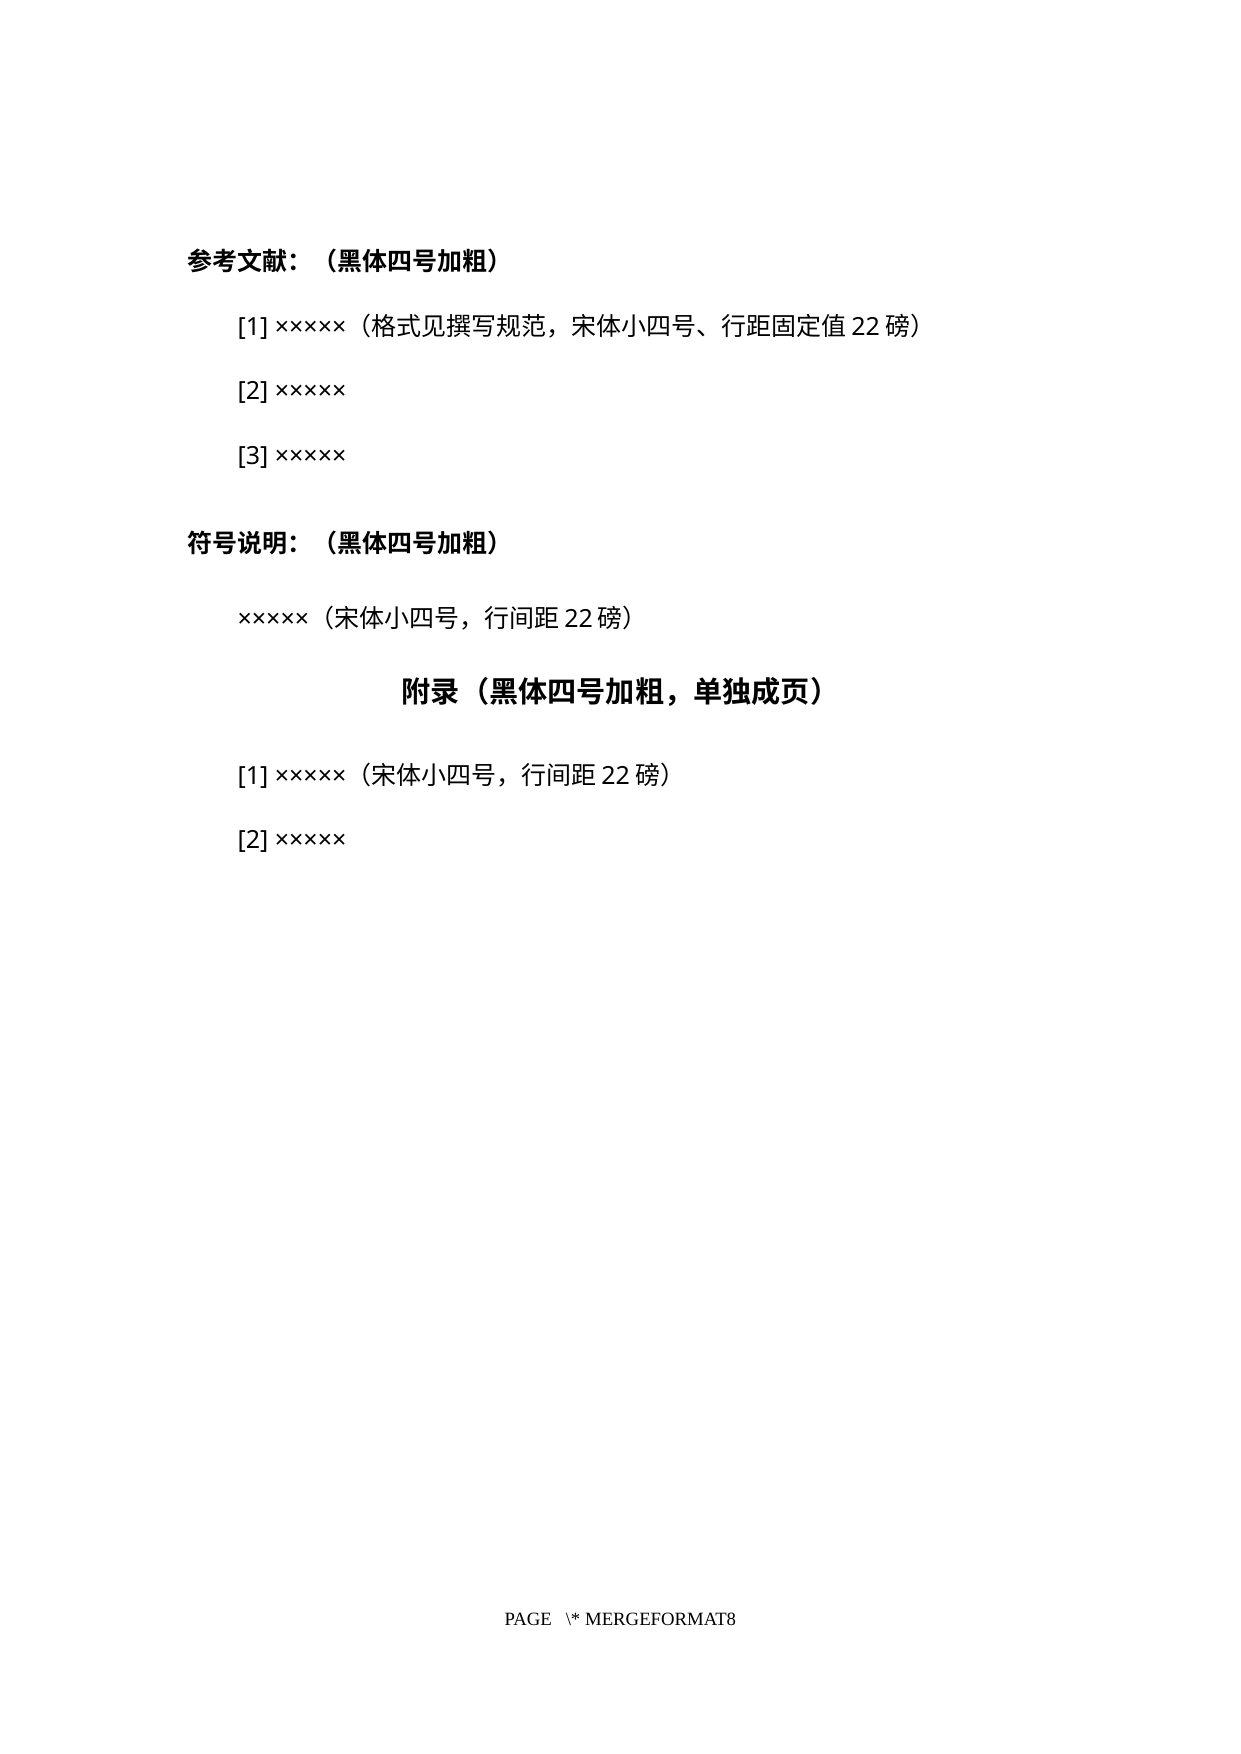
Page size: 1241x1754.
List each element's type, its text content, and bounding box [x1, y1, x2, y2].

text 符号说明：（黑体四号加粗） [187, 516, 1053, 562]
text 附录（黑体四号加粗，单独成页） [187, 666, 1053, 712]
text [1] ×××××（宋体小四号，行间距22磅） [187, 741, 1053, 806]
text [1] ×××××（格式见撰写规范，宋体小四号、行距固定值22磅） [187, 292, 1053, 357]
text [2] ××××× [187, 357, 1053, 422]
text [3] ××××× [187, 422, 1053, 487]
text [2] ××××× [187, 806, 1053, 871]
text ×××××（宋体小四号，行间距22磅） [187, 591, 1053, 637]
text 参考文献：（黑体四号加粗） [187, 227, 1053, 292]
